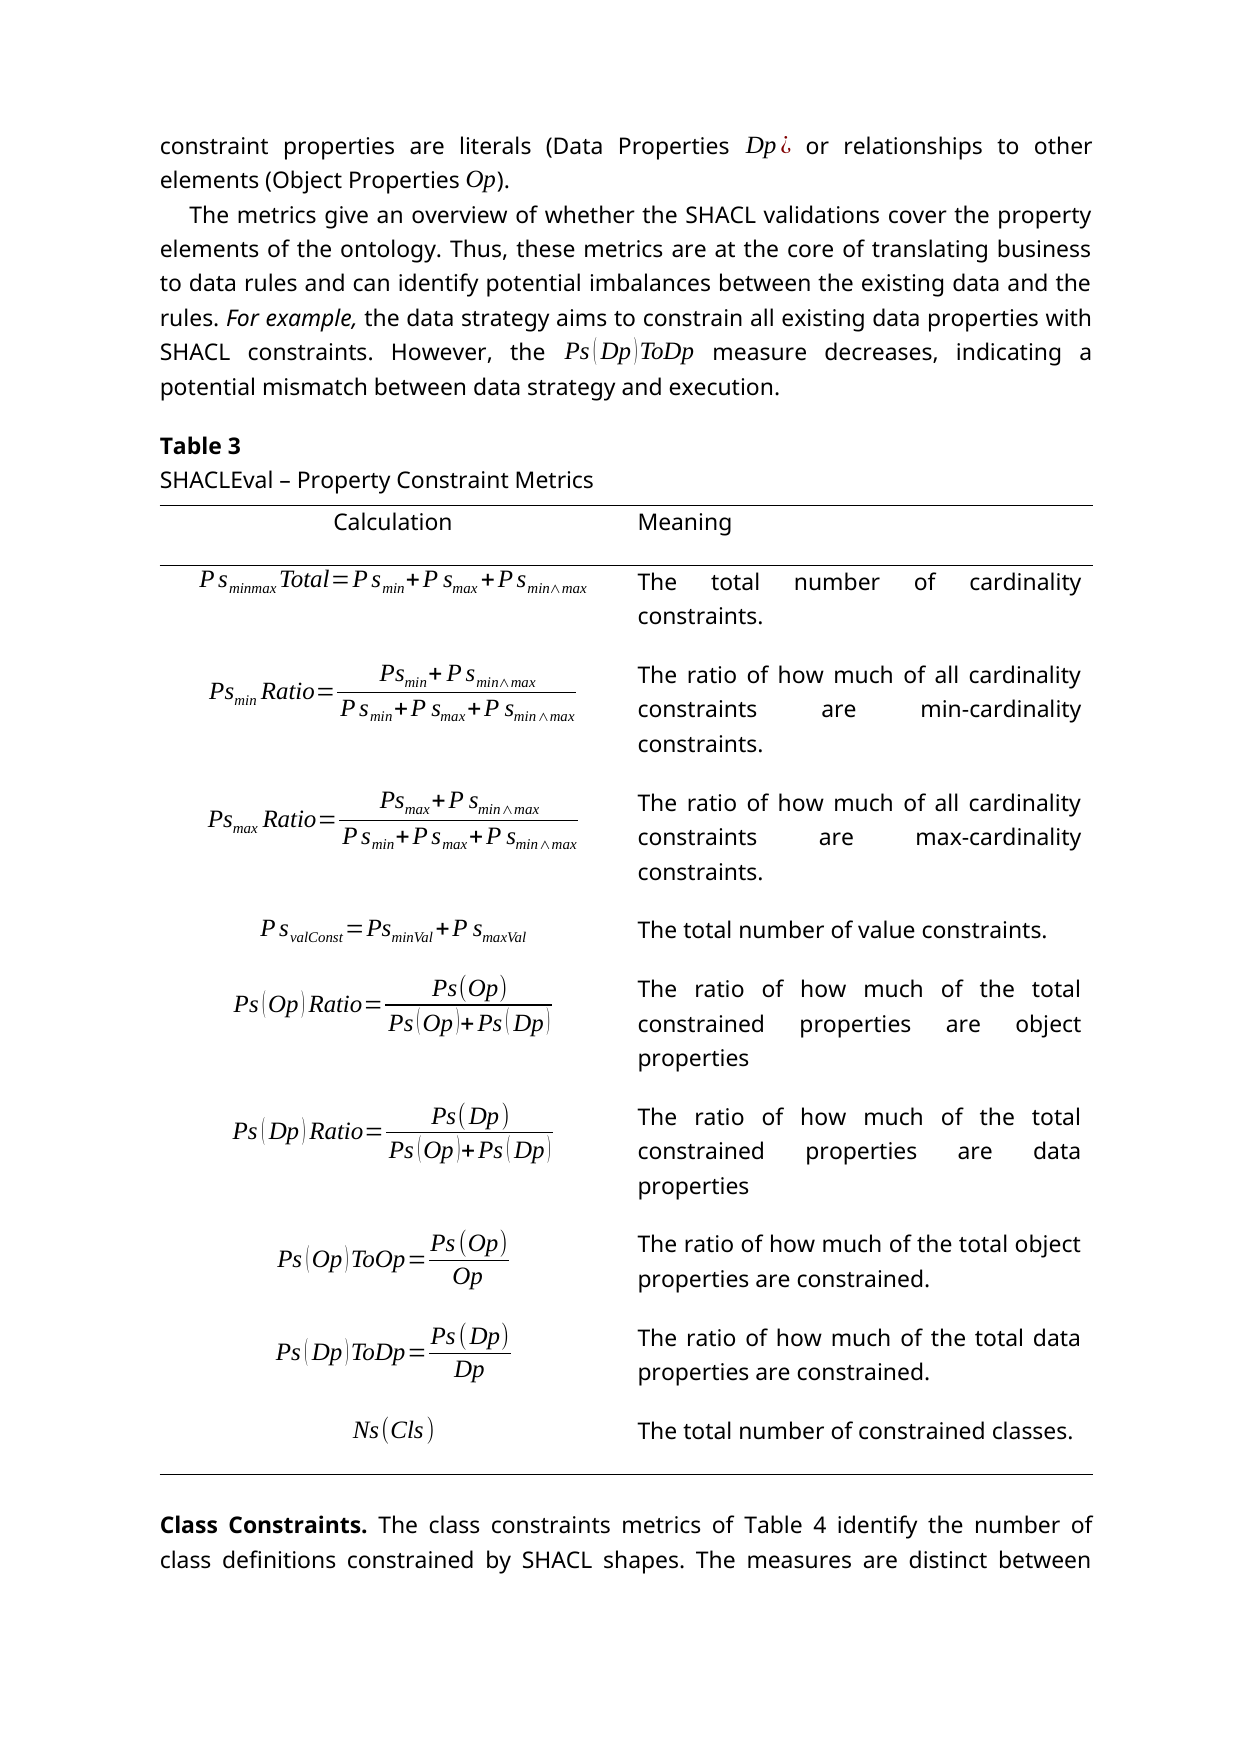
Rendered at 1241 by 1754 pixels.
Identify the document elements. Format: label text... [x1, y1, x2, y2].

table_cell [160, 1101, 626, 1228]
table_header Meaning [626, 506, 1093, 565]
text SHACLEval – Property Constraint Metrics [159, 464, 1093, 496]
table_cell The total number of value constraints. [626, 914, 1093, 973]
text The metrics give an overview of whether the SHACL validations cover the property elements of the ontology. Thus, these metrics are at the core of translating business to data rules and can identify potential imbalances between the existing data and the rules. For example, the data strategy aims to constrain all existing data properties with SHACL constraints. However, the measure decreases, indicating a potential mismatch between data strategy and execution. [159, 199, 1093, 402]
table_cell The ratio of how much of all cardinality constraints are min-cardinality constraints. [626, 659, 1093, 787]
table_cell [160, 787, 626, 914]
table_cell The total number of cardinality constraints. [626, 566, 1093, 659]
table_cell [160, 1322, 626, 1415]
table_cell [160, 1415, 626, 1474]
table_cell The ratio of how much of the total constrained properties are object properties [626, 973, 1093, 1101]
table_header Calculation [160, 506, 626, 565]
table_cell The ratio of how much of the total object properties are constrained. [626, 1229, 1093, 1322]
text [159, 1509, 1093, 1575]
table_cell [160, 659, 626, 787]
table_cell The ratio of how much of the total constrained properties are data properties [626, 1101, 1093, 1228]
table_cell The ratio of how much of all cardinality constraints are max-cardinality constraints. [626, 787, 1093, 914]
table_cell [160, 914, 626, 973]
table_cell [160, 1229, 626, 1322]
table_cell The total number of constrained classes. [626, 1415, 1093, 1474]
table_cell [160, 973, 626, 1101]
table_cell [160, 566, 626, 659]
table_cell The ratio of how much of the total data properties are constrained. [626, 1322, 1093, 1415]
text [159, 130, 1093, 196]
